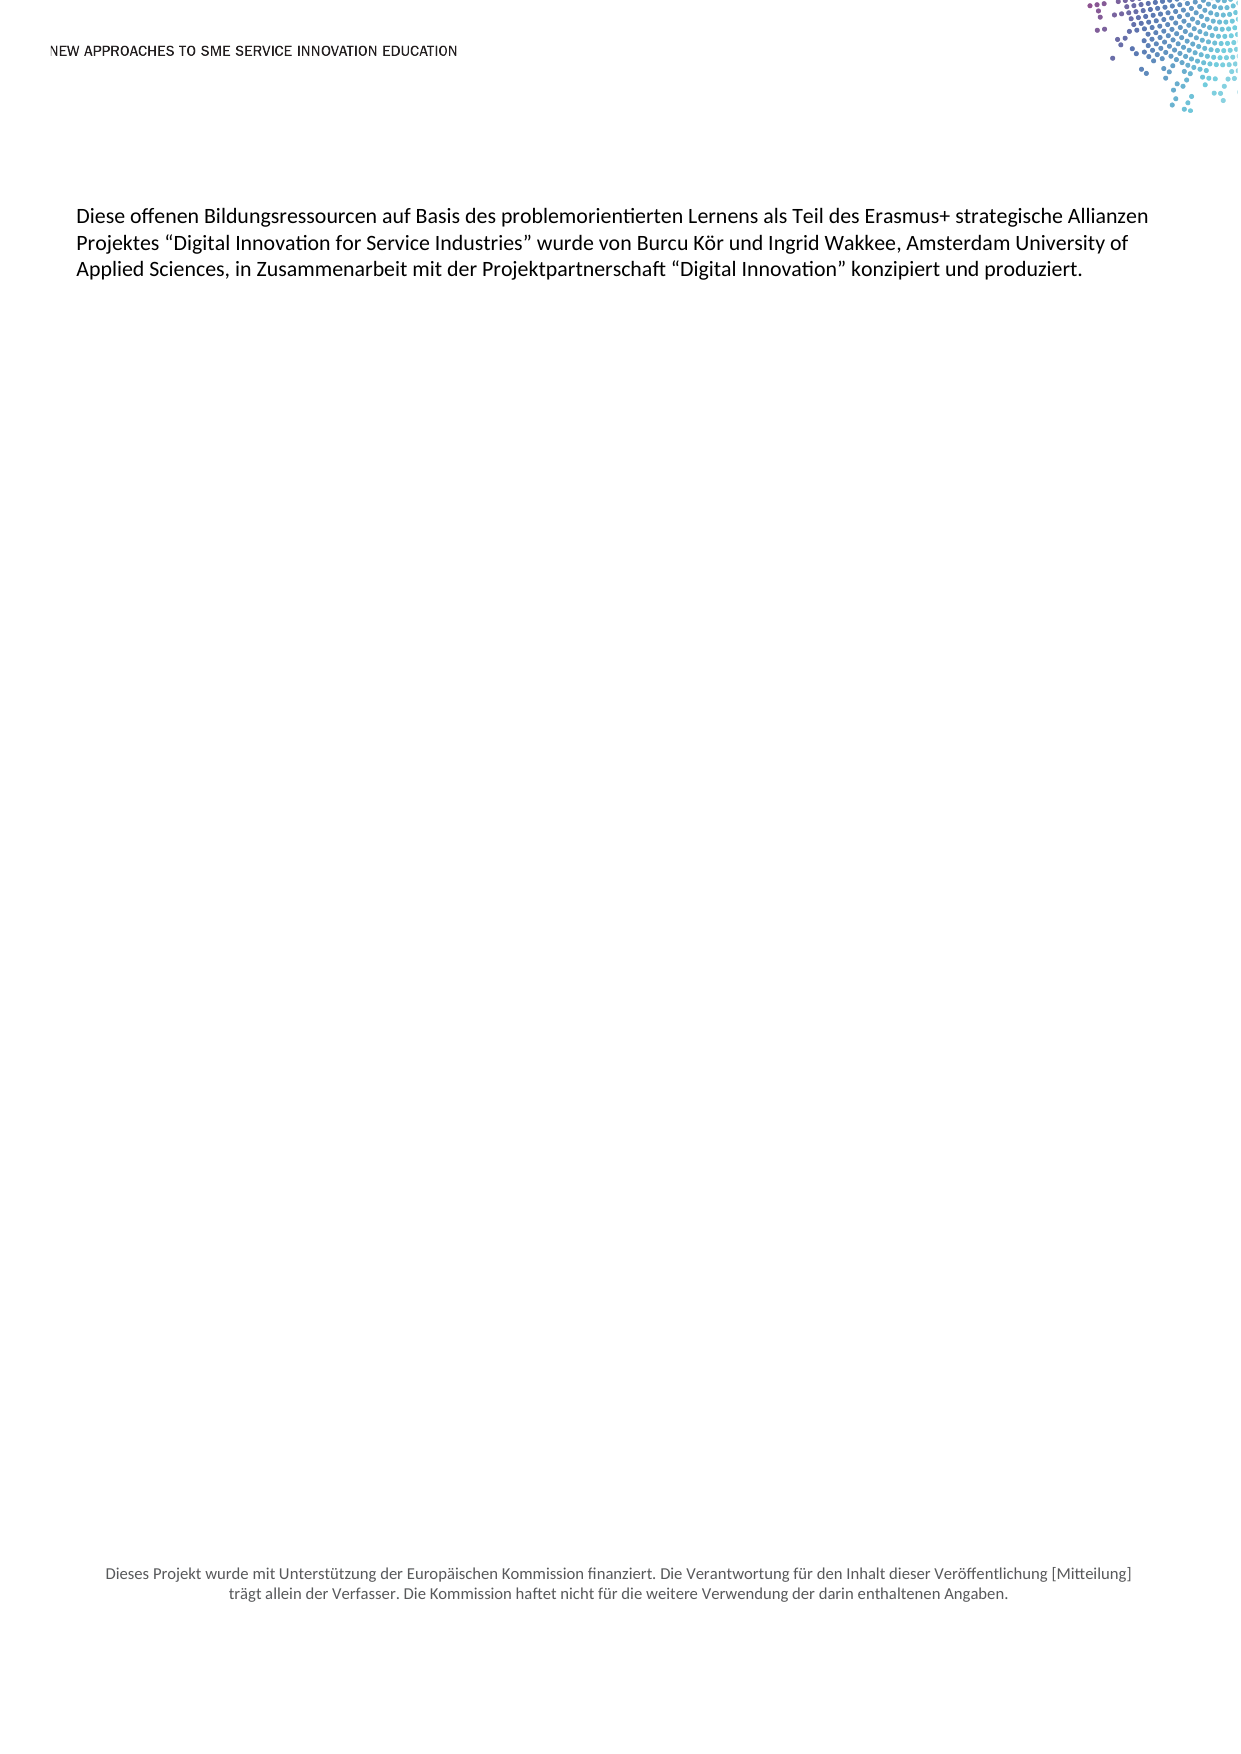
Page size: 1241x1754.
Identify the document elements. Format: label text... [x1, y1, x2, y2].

text Diese offenen Bildungsressourcen auf Basis des problemorientierten Lernens als Teil des Erasmus+ strategische Allianzen Projektes “Digital Innovation for Service Industries” wurde von Burcu Kör und Ingrid Wakkee, Amsterdam University of Applied Sciences, in Zusammenarbeit mit der Projektpartnerschaft “Digital Innovation” konzipiert und produziert. [76, 202, 1164, 282]
picture [50, 0, 1238, 113]
